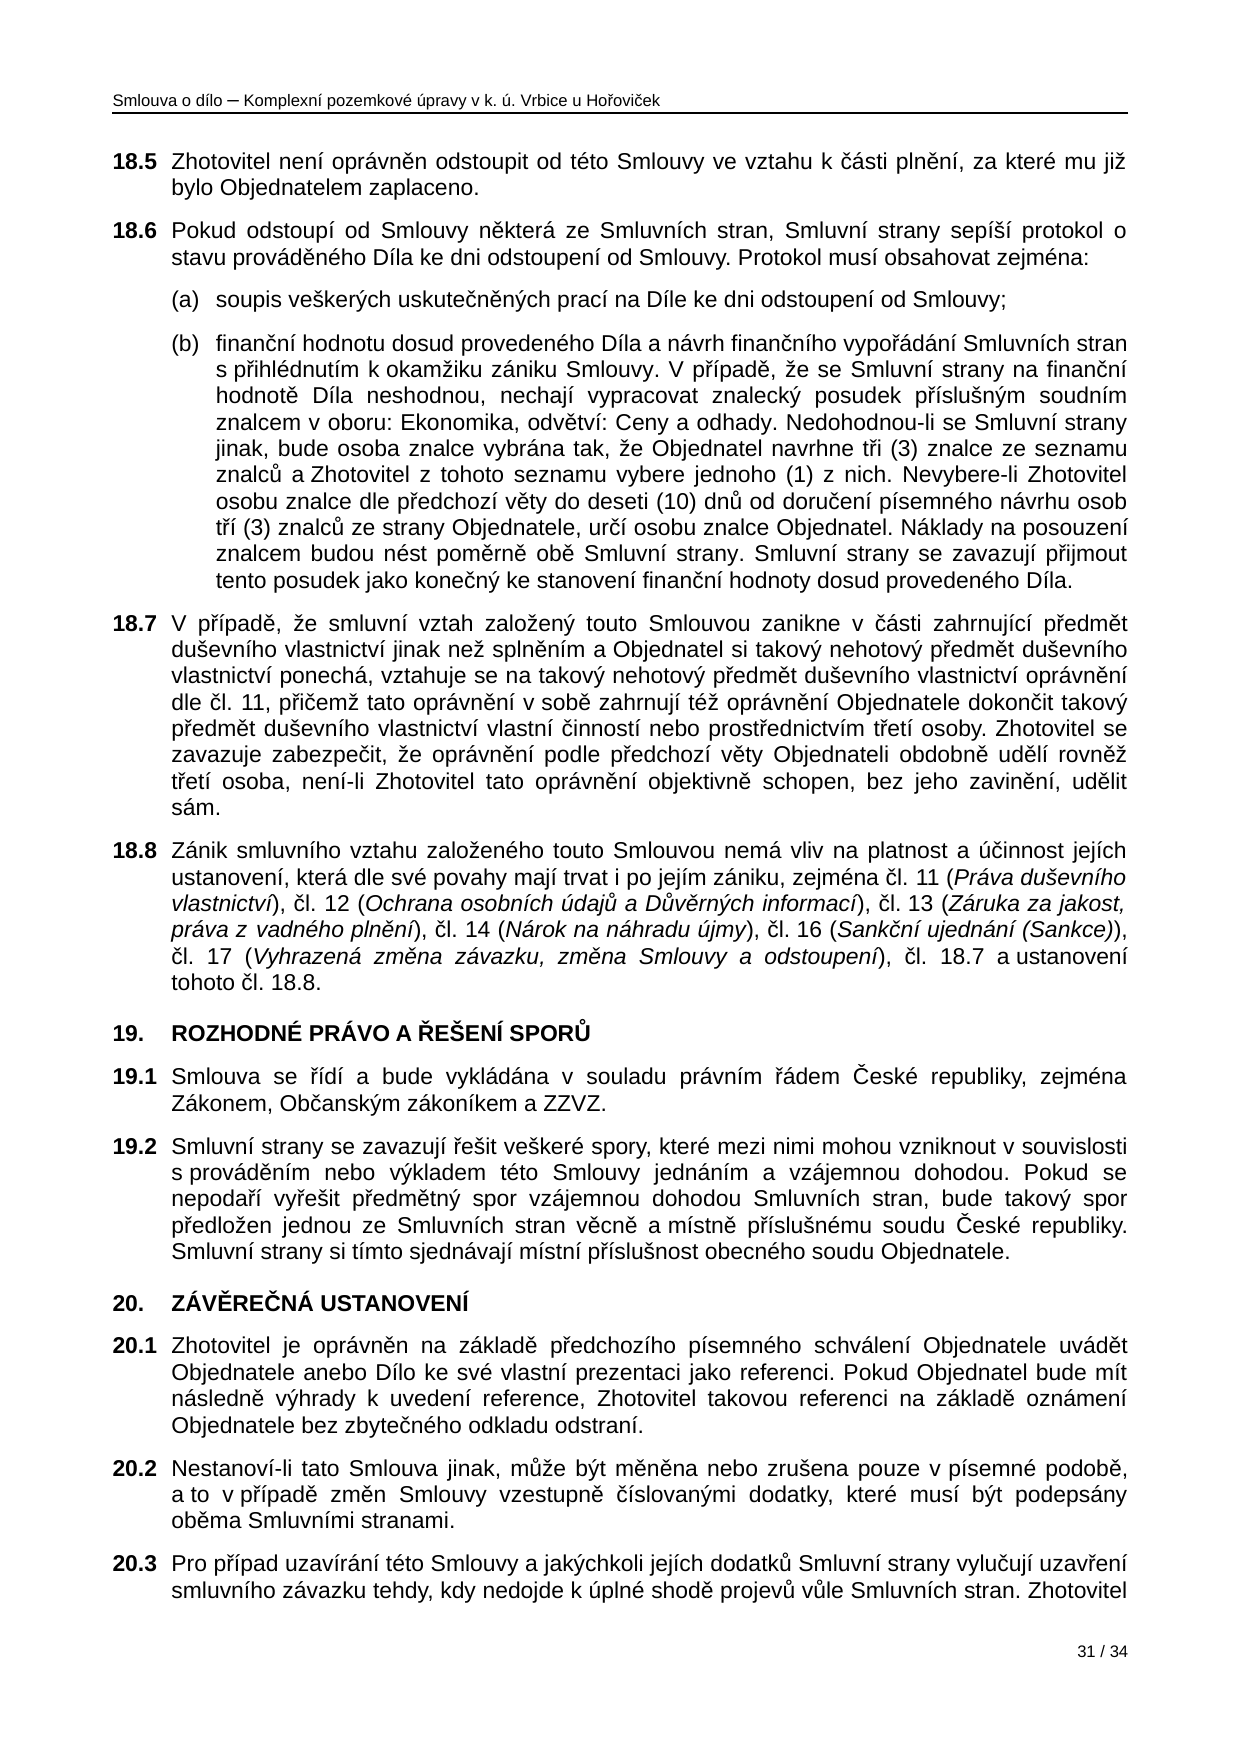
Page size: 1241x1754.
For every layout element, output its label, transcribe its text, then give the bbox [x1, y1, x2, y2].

text Zánik smluvního vztahu založeného touto Smlouvou nemá vliv na platnost a účinnost jejích ustanovení, která dle své povahy mají trvat i po jejím zániku, zejména čl. 11 (Práva duševního vlastnictví), čl. 12 (Ochrana osobních údajů a Důvěrných informací), čl. 13 (Záruka za jakost, práva z vadného plnění), čl. 14 (Nárok na náhradu újmy), čl. 16 (Sankční ujednání (Sankce)), čl. 17 (Vyhrazená změna závazku, změna Smlouvy a odstoupení), čl. 18.7 a ustanovení tohoto čl. 18.8. [112, 837, 1128, 995]
text Zhotovitel není oprávněn odstoupit od této Smlouvy ve vztahu k části plnění, za které mu již bylo Objednatelem zaplaceno. [112, 148, 1128, 200]
text Smluvní strany se zavazují řešit veškeré spory, které mezi nimi mohou vzniknout v souvislosti s prováděním nebo výkladem této Smlouvy jednáním a vzájemnou dohodou. Pokud se nepodaří vyřešit předmětný spor vzájemnou dohodou Smluvních stran, bude takový spor předložen jednou ze Smluvních stran věcně a místně příslušnému soudu České republiky. Smluvní strany si tímto sjednávají místní příslušnost obecného soudu Objednatele. [112, 1133, 1128, 1264]
text Rozhodné právo a řešení sporů [112, 1020, 1128, 1047]
list soupis veškerých uskutečněných prací na Díle ke dni odstoupení od Smlouvy; [171, 286, 1128, 313]
text Zhotovitel je oprávněn na základě předchozího písemného schválení Objednatele uvádět Objednatele anebo Dílo ke své vlastní prezentaci jako referenci. Pokud Objednatel bude mít následně výhrady k uvedení reference, Zhotovitel takovou referenci na základě oznámení Objednatele bez zbytečného odkladu odstraní. [112, 1332, 1128, 1438]
list finanční hodnotu dosud provedeného Díla a návrh finančního vypořádání Smluvních stran s přihlédnutím k okamžiku zániku Smlouvy. V případě, že se Smluvní strany na finanční hodnotě Díla neshodnou, nechají vypracovat znalecký posudek příslušným soudním znalcem v oboru: Ekonomika, odvětví: Ceny a odhady. Nedohodnou-li se Smluvní strany jinak, bude osoba znalce vybrána tak, že Objednatel navrhne tři (3) znalce ze seznamu znalců a Zhotovitel z tohoto seznamu vybere jednoho (1) z nich. Nevybere-li Zhotovitel osobu znalce dle předchozí věty do deseti (10) dnů od doručení písemného návrhu osob tří (3) znalců ze strany Objednatele, určí osobu znalce Objednatel. Náklady na posouzení znalcem budou nést poměrně obě Smluvní strany. Smluvní strany se zavazují přijmout tento posudek jako konečný ke stanovení finanční hodnoty dosud provedeného Díla. [171, 329, 1128, 593]
text Smlouva se řídí a bude vykládána v souladu právním řádem České republiky, zejména Zákonem, Občanským zákoníkem a ZZVZ. [112, 1063, 1128, 1116]
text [112, 1550, 1128, 1603]
text Pokud odstoupí od Smlouvy některá ze Smluvních stran, Smluvní strany sepíší protokol o stavu prováděného Díla ke dni odstoupení od Smlouvy. Protokol musí obsahovat zejména: [112, 217, 1128, 270]
text Závěrečná ustanovení [112, 1289, 1128, 1316]
text Nestanoví-li tato Smlouva jinak, může být měněna nebo zrušena pouze v písemné podobě, a to v případě změn Smlouvy vzestupně číslovanými dodatky, které musí být podepsány oběma Smluvními stranami. [112, 1454, 1128, 1534]
text V případě, že smluvní vztah založený touto Smlouvou zanikne v části zahrnující předmět duševního vlastnictví jinak než splněním a Objednatel si takový nehotový předmět duševního vlastnictví ponechá, vztahuje se na takový nehotový předmět duševního vlastnictví oprávnění dle čl. 11, přičemž tato oprávnění v sobě zahrnují též oprávnění Objednatele dokončit takový předmět duševního vlastnictví vlastní činností nebo prostřednictvím třetí osoby. Zhotovitel se zavazuje zabezpečit, že oprávnění podle předchozí věty Objednateli obdobně udělí rovněž třetí osoba, není-li Zhotovitel tato oprávnění objektivně schopen, bez jeho zavinění, udělit sám. [112, 610, 1128, 821]
